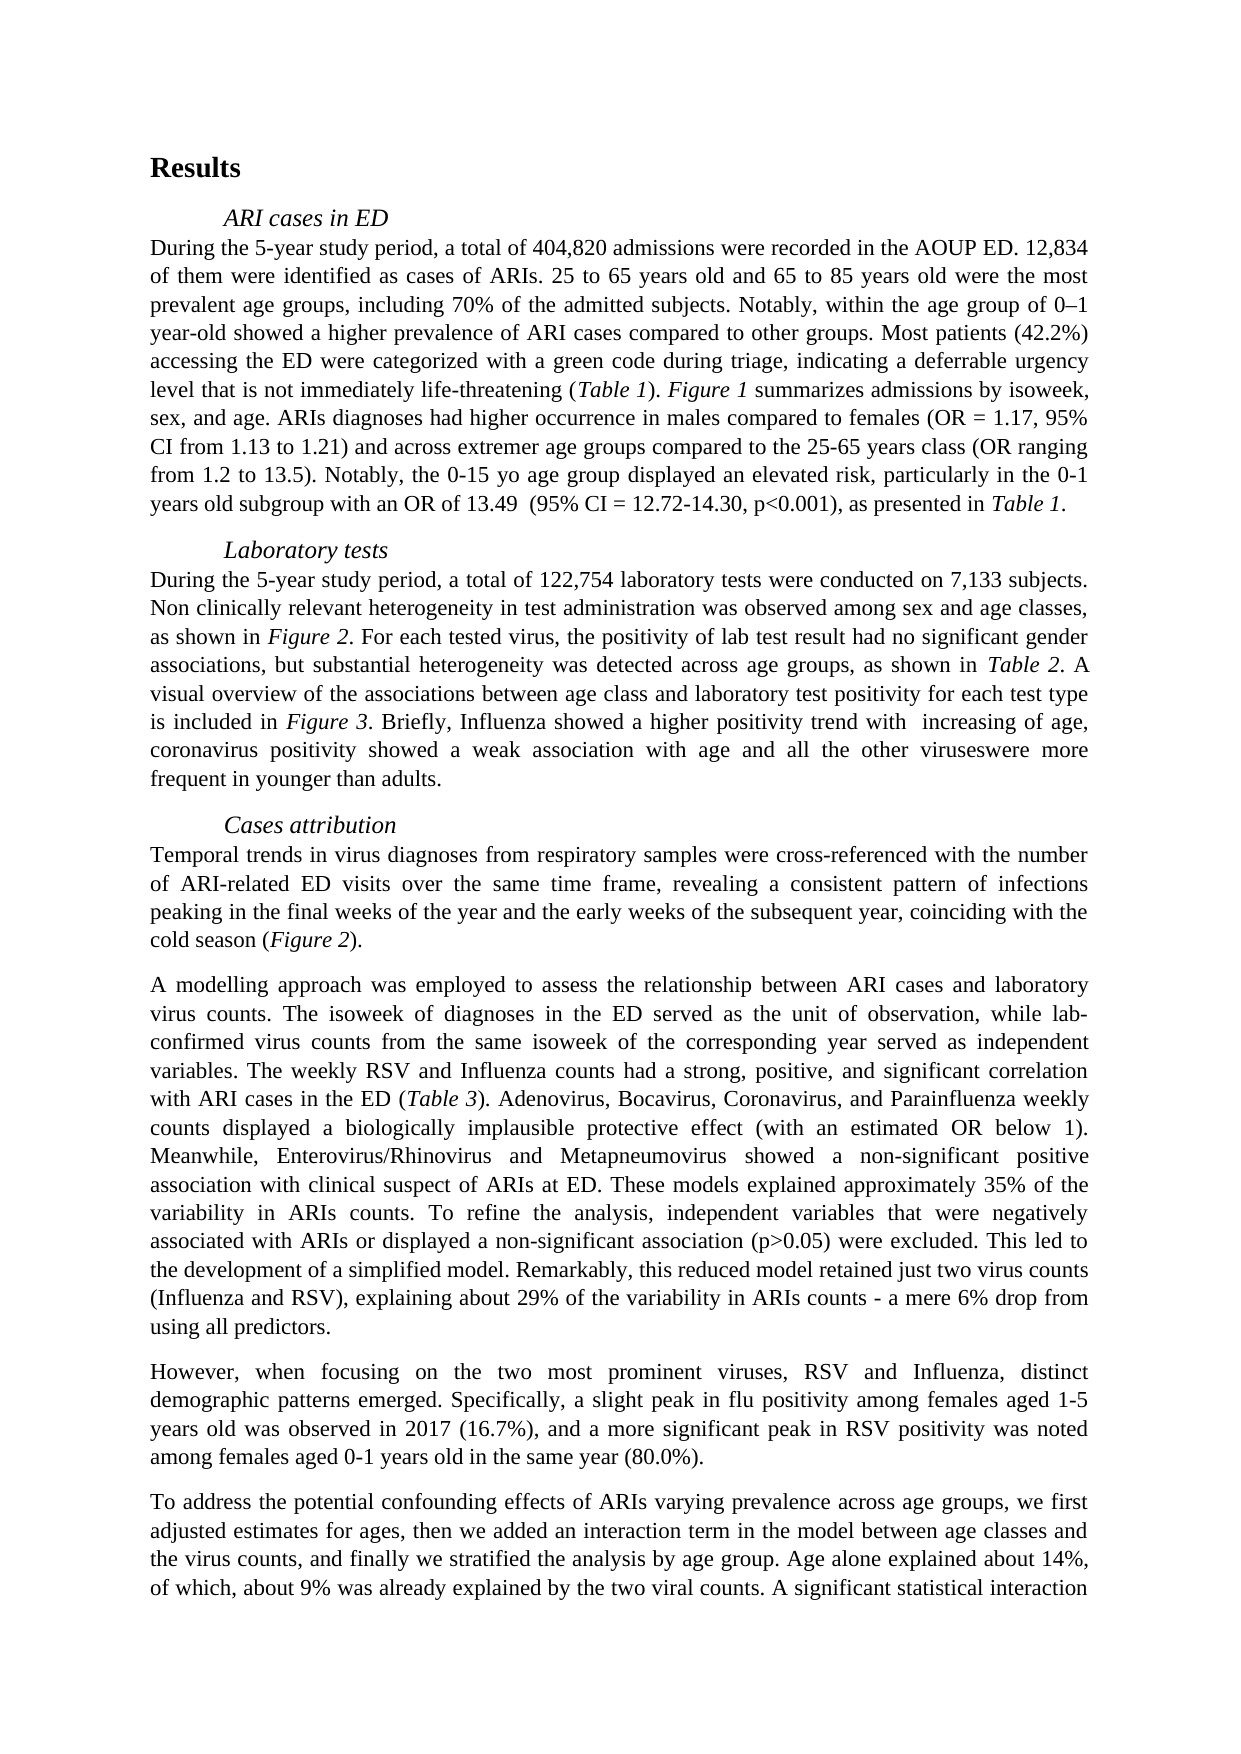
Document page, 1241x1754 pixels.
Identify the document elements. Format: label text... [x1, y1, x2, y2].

subtitle ARI cases in ED [150, 203, 1090, 232]
subtitle Laboratory tests [150, 535, 1090, 564]
text Temporal trends in virus diagnoses from respiratory samples were cross-referenced with the number of ARI-related ED visits over the same time frame, revealing a consistent pattern of infections peaking in the final weeks of the year and the early weeks of the subsequent year, coinciding with the cold season (Figure 2). [150, 841, 1090, 953]
subtitle Results [150, 150, 1090, 183]
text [150, 1488, 1090, 1600]
text A modelling approach was employed to assess the relationship between ARI cases and laboratory virus counts. The isoweek of diagnoses in the ED served as the unit of observation, while lab-confirmed virus counts from the same isoweek of the corresponding year served as independent variables. The weekly RSV and Influenza counts had a strong, positive, and significant correlation with ARI cases in the ED (Table 3). Adenovirus, Bocavirus, Coronavirus, and Parainfluenza weekly counts displayed a biologically implausible protective effect (with an estimated OR below 1). Meanwhile, Enterovirus/Rhinovirus and Metapneumovirus showed a non-significant positive association with clinical suspect of ARIs at ED. These models explained approximately 35% of the variability in ARIs counts. To refine the analysis, independent variables that were negatively associated with ARIs or displayed a non-significant association (p>0.05) were excluded. This led to the development of a simplified model. Remarkably, this reduced model retained just two virus counts (Influenza and RSV), explaining about 29% of the variability in ARIs counts - a mere 6% drop from using all predictors. [150, 972, 1090, 1339]
subtitle Cases attribution [150, 810, 1090, 839]
text During the 5-year study period, a total of 404,820 admissions were recorded in the AOUP ED. 12,834 of them were identified as cases of ARIs. 25 to 65 years old and 65 to 85 years old were the most prevalent age groups, including 70% of the admitted subjects. Notably, within the age group of 0–1 year-old showed a higher prevalence of ARI cases compared to other groups. Most patients (42.2%) accessing the ED were categorized with a green code during triage, indicating a deferrable urgency level that is not immediately life-threatening (Table 1). Figure 1 summarizes admissions by isoweek, sex, and age. ARIs diagnoses had higher occurrence in males compared to females (OR = 1.17, 95% CI from 1.13 to 1.21) and across extremer age groups compared to the 25-65 years class (OR ranging from 1.2 to 13.5). Notably, the 0-15 yo age group displayed an elevated risk, particularly in the 0-1 years old subgroup with an OR of 13.49 (95% CI = 12.72-14.30, p<0.001), as presented in Table 1. [150, 234, 1090, 516]
text During the 5-year study period, a total of 122,754 laboratory tests were conducted on 7,133 subjects. Non clinically relevant heterogeneity in test administration was observed among sex and age classes, as shown in Figure 2. For each tested virus, the positivity of lab test result had no significant gender associations, but substantial heterogeneity was detected across age groups, as shown in Table 2. A visual overview of the associations between age class and laboratory test positivity for each test type is included in Figure 3. Briefly, Influenza showed a higher positivity trend with increasing of age, coronavirus positivity showed a weak association with age and all the other viruseswere more frequent in younger than adults. [150, 566, 1090, 791]
text However, when focusing on the two most prominent viruses, RSV and Influenza, distinct demographic patterns emerged. Specifically, a slight peak in flu positivity among females aged 1-5 years old was observed in 2017 (16.7%), and a more significant peak in RSV positivity was noted among females aged 0-1 years old in the same year (80.0%). [150, 1358, 1090, 1469]
